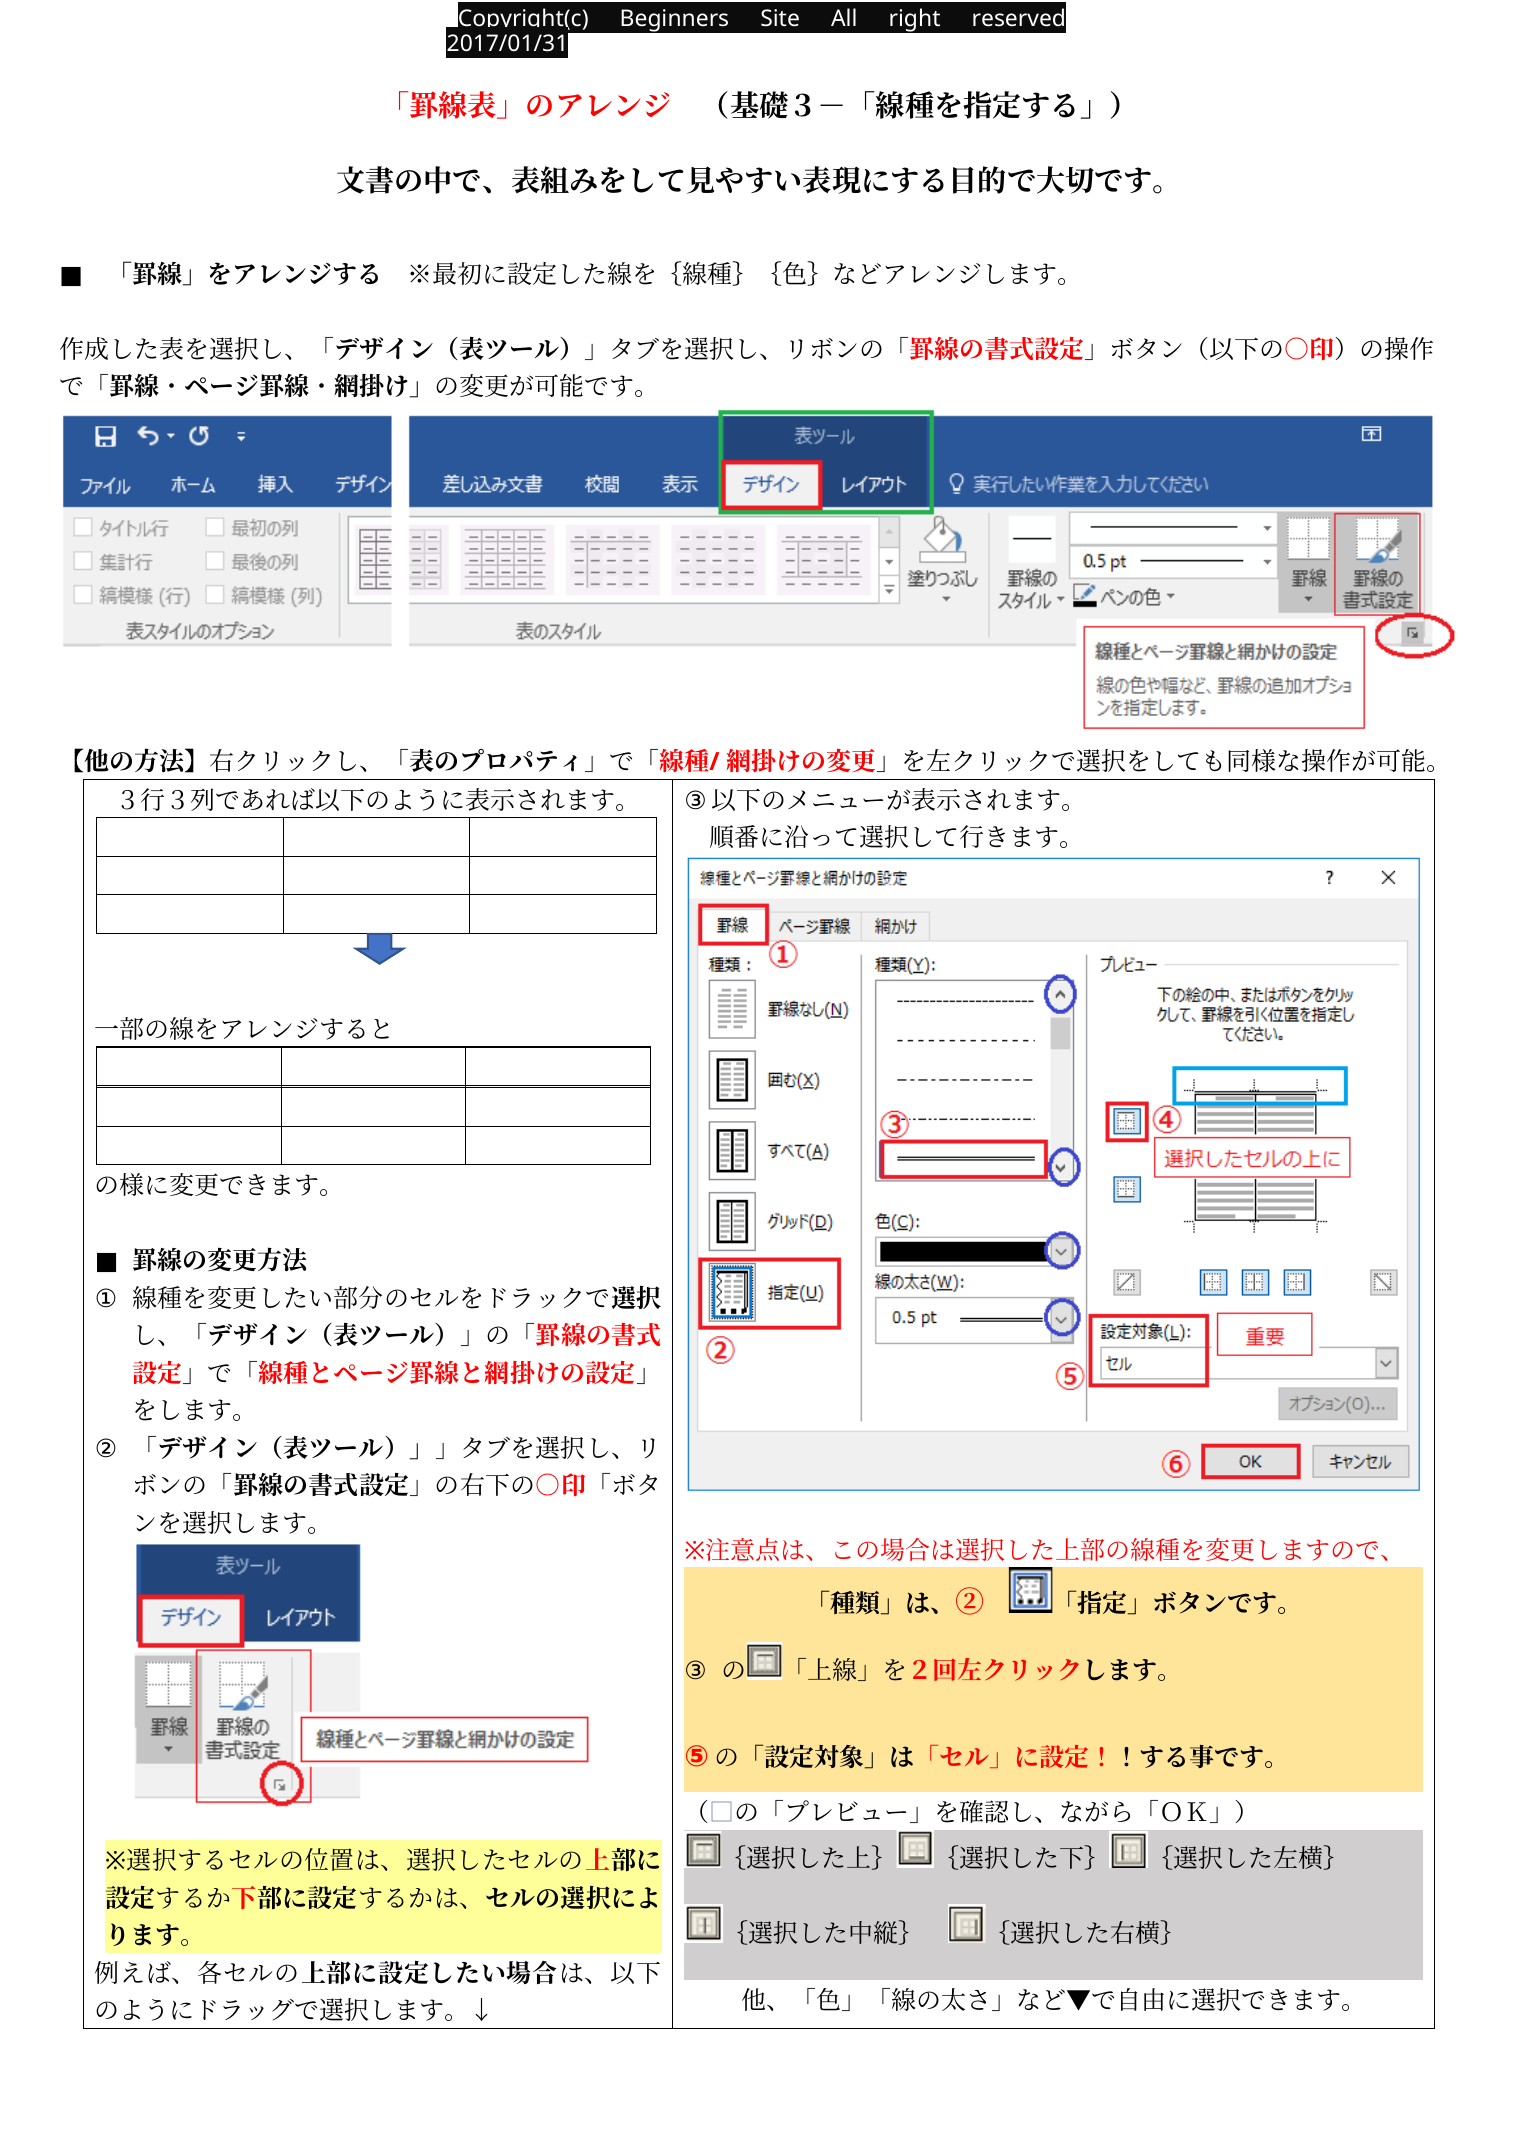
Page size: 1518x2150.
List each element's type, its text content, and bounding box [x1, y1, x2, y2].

picture [59, 403, 1459, 735]
picture [132, 1540, 595, 1811]
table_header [673, 780, 1434, 2028]
picture [1008, 1567, 1053, 1613]
picture [684, 854, 1423, 1495]
text 作成した表を選択し、「デザイン（表ツール）」タブを選択し、リボンの「罫線の書式設定」ボタン（以下の○印）の操作で「罫線・ページ罫線・網掛け」の変更が可能です。 [59, 329, 1459, 403]
picture [684, 1904, 724, 1943]
text 【他の方法】右クリックし、「表のプロパティ」で「線種/ 網掛けの変更」を左クリックで選択をしても同様な操作が可能。 [59, 741, 1459, 779]
text 文書の中で、表組みをして見やすい表現にする目的で大切です。 [59, 141, 1459, 216]
picture [746, 1642, 783, 1680]
picture [948, 1904, 986, 1943]
text 「罫線表」のアレンジ （基礎３－「線種を指定する」） [59, 66, 1459, 141]
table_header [84, 780, 672, 2028]
picture [896, 1829, 934, 1868]
picture [1109, 1831, 1149, 1868]
picture [684, 1831, 722, 1868]
text ■ 「罫線」をアレンジする ※最初に設定した線を｛線種｝｛色｝などアレンジします。 [59, 254, 1459, 291]
